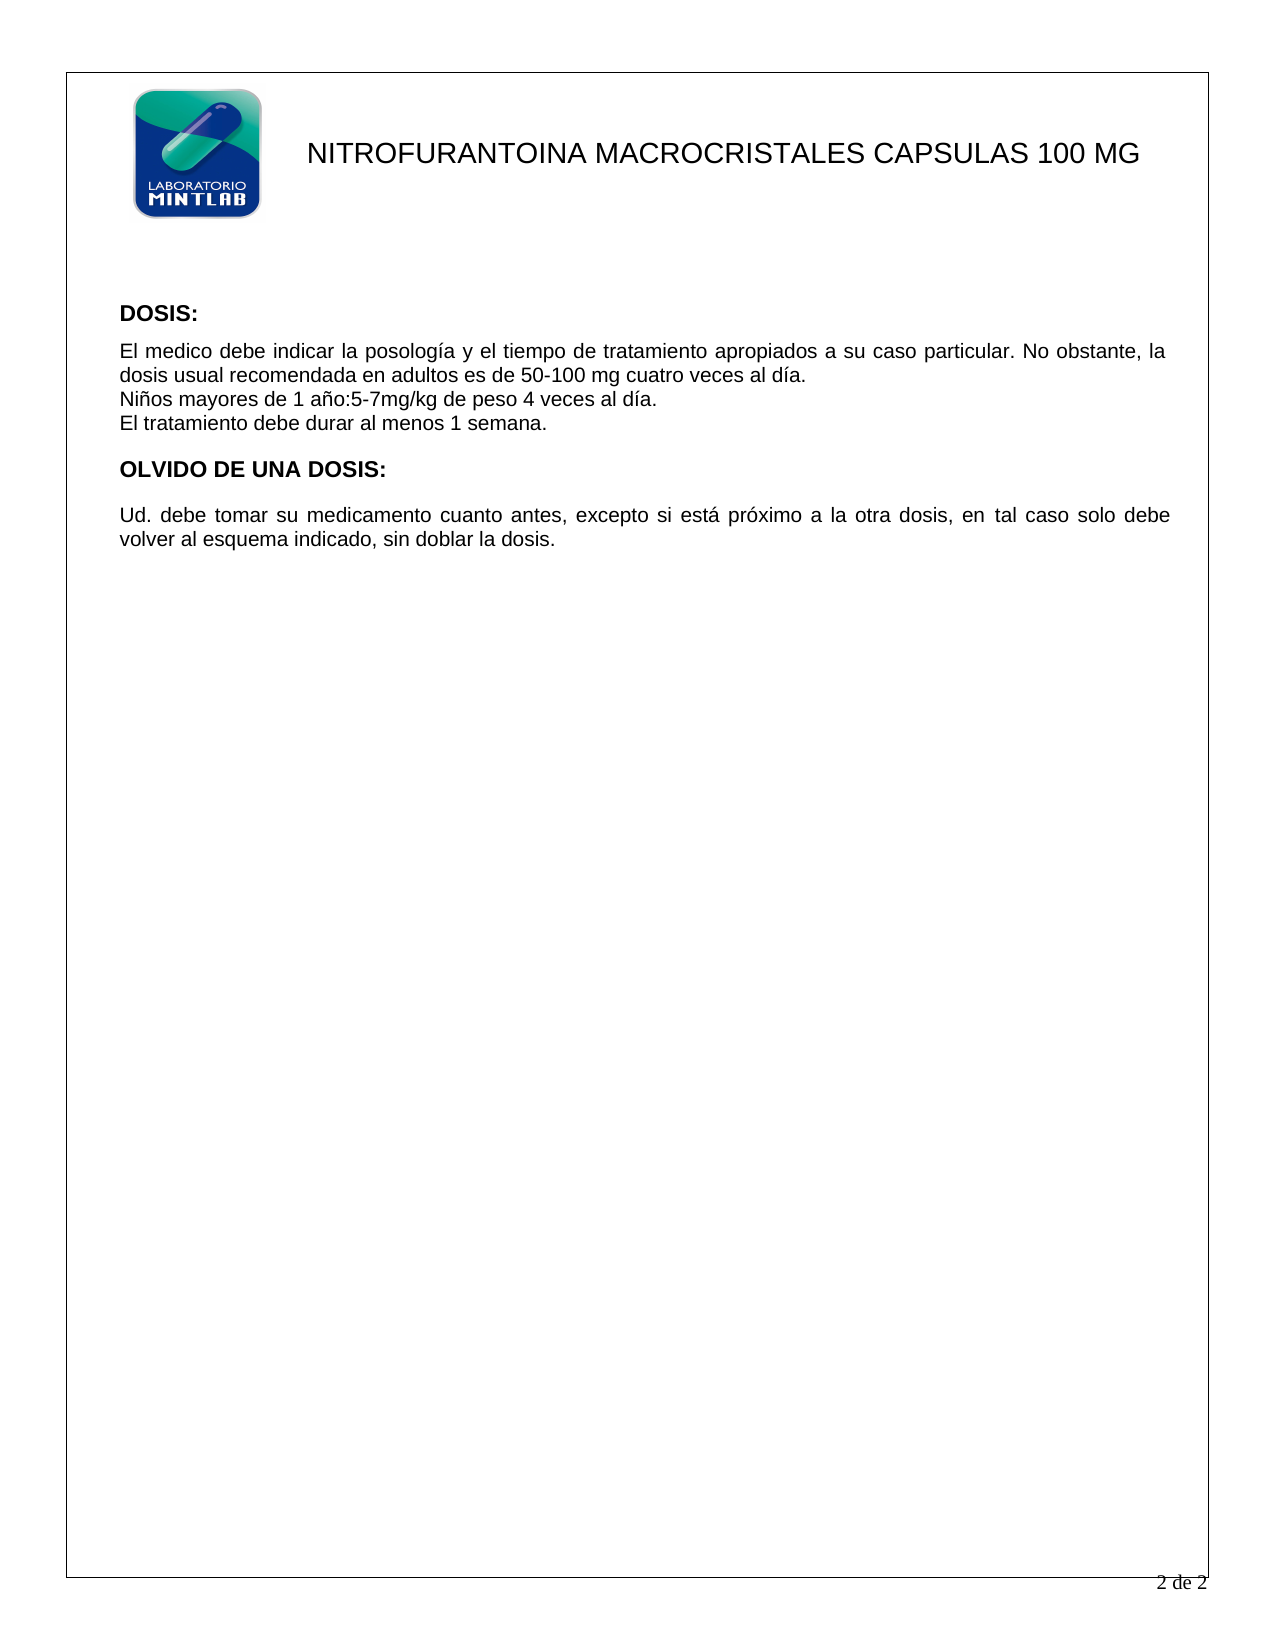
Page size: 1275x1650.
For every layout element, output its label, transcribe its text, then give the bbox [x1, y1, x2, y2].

text OLVIDO DE UNA DOSIS: [119, 456, 1170, 482]
text El medico debe indicar la posología y el tiempo de tratamiento apropiados a su caso particular. No obstante, la dosis usual recomendada en adultos es de 50-100 mg cuatro veces al día. [119, 339, 1167, 387]
text Niños mayores de 1 año:5-7mg/kg de peso 4 veces al día. [119, 387, 1167, 411]
text Ud. debe tomar su medicamento cuanto antes, excepto si está próximo a la otra dosis, en tal caso solo debe volver al esquema indicado, sin doblar la dosis. [119, 503, 1170, 551]
text DOSIS: [119, 300, 1170, 326]
picture [128, 83, 267, 223]
text El tratamiento debe durar al menos 1 semana. [119, 411, 1167, 435]
